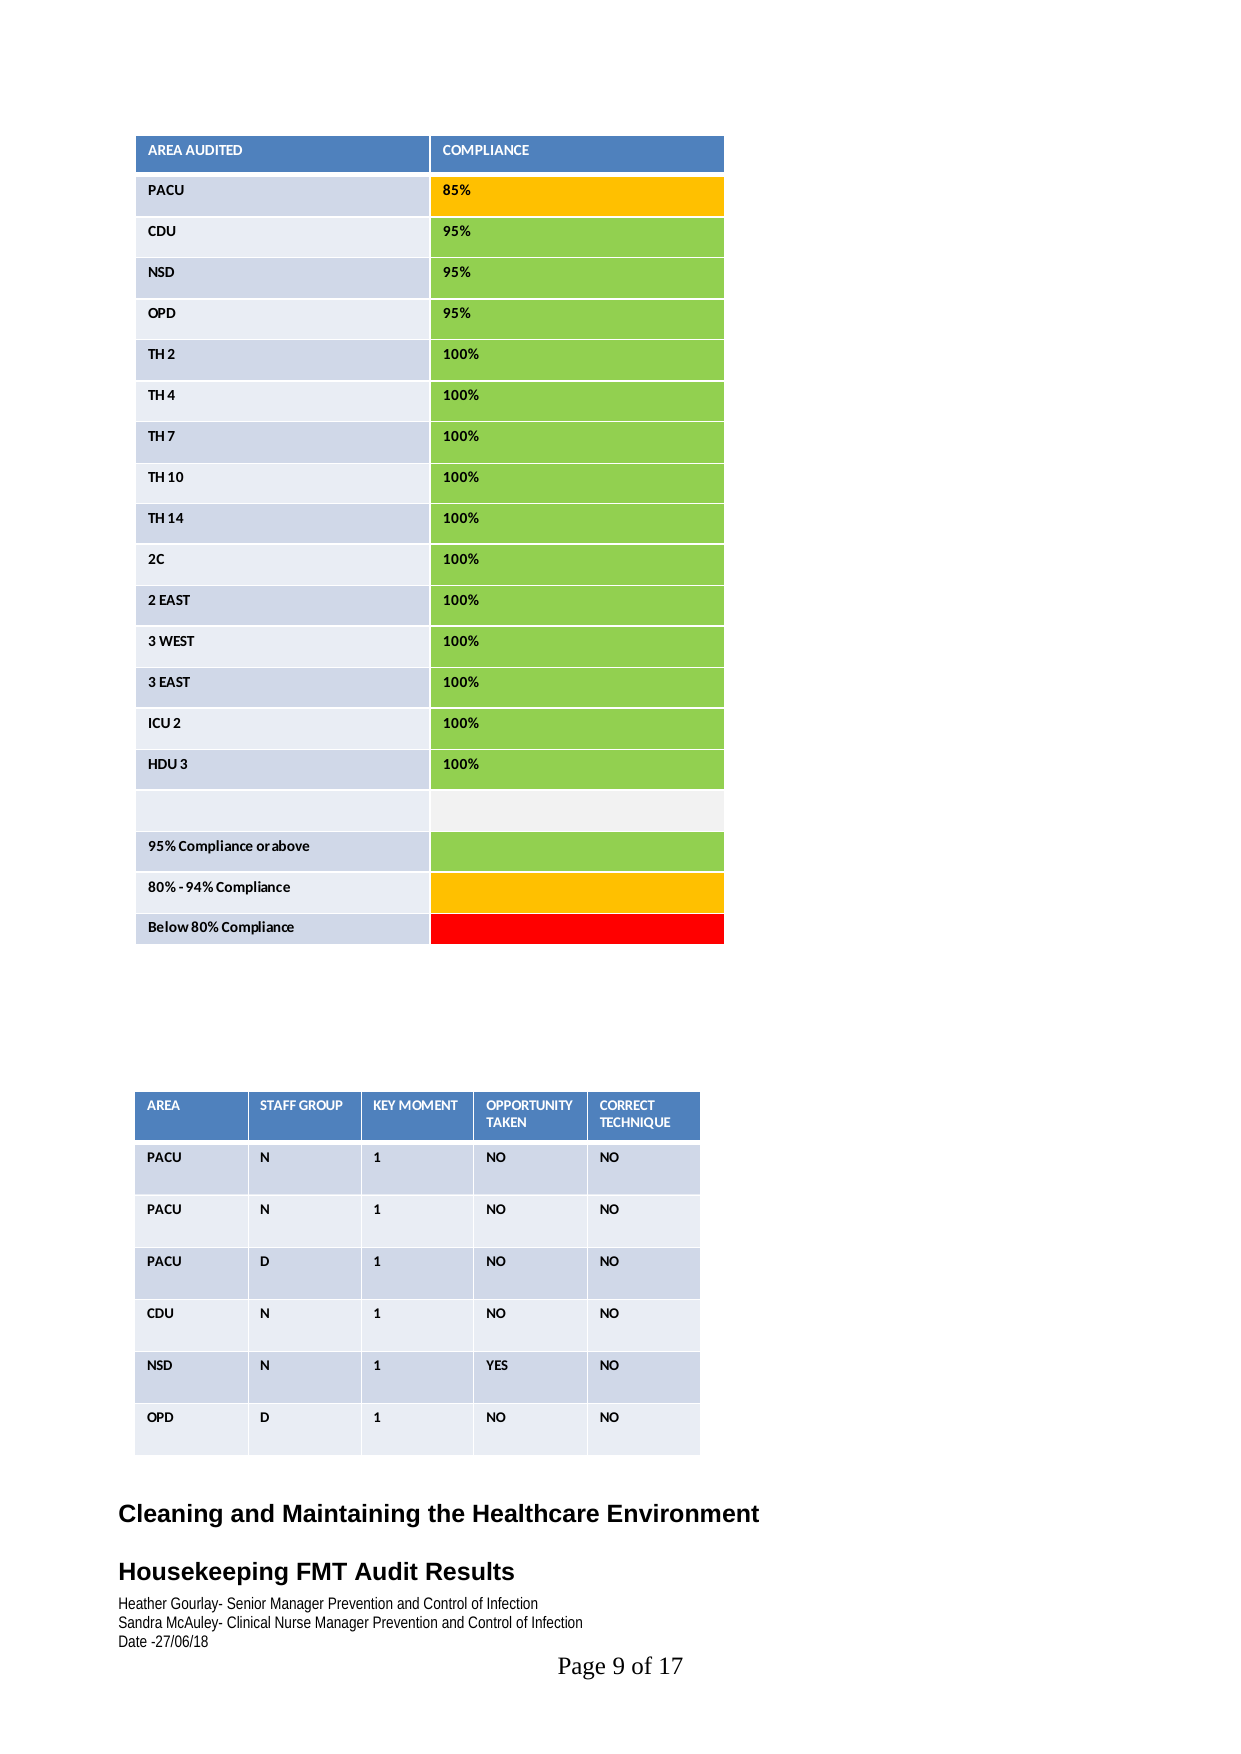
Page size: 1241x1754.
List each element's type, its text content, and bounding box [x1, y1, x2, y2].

text Housekeeping FMT Audit Results [118, 1557, 1122, 1585]
text Cleaning and Maintaining the Healthcare Environment [118, 1499, 1122, 1527]
